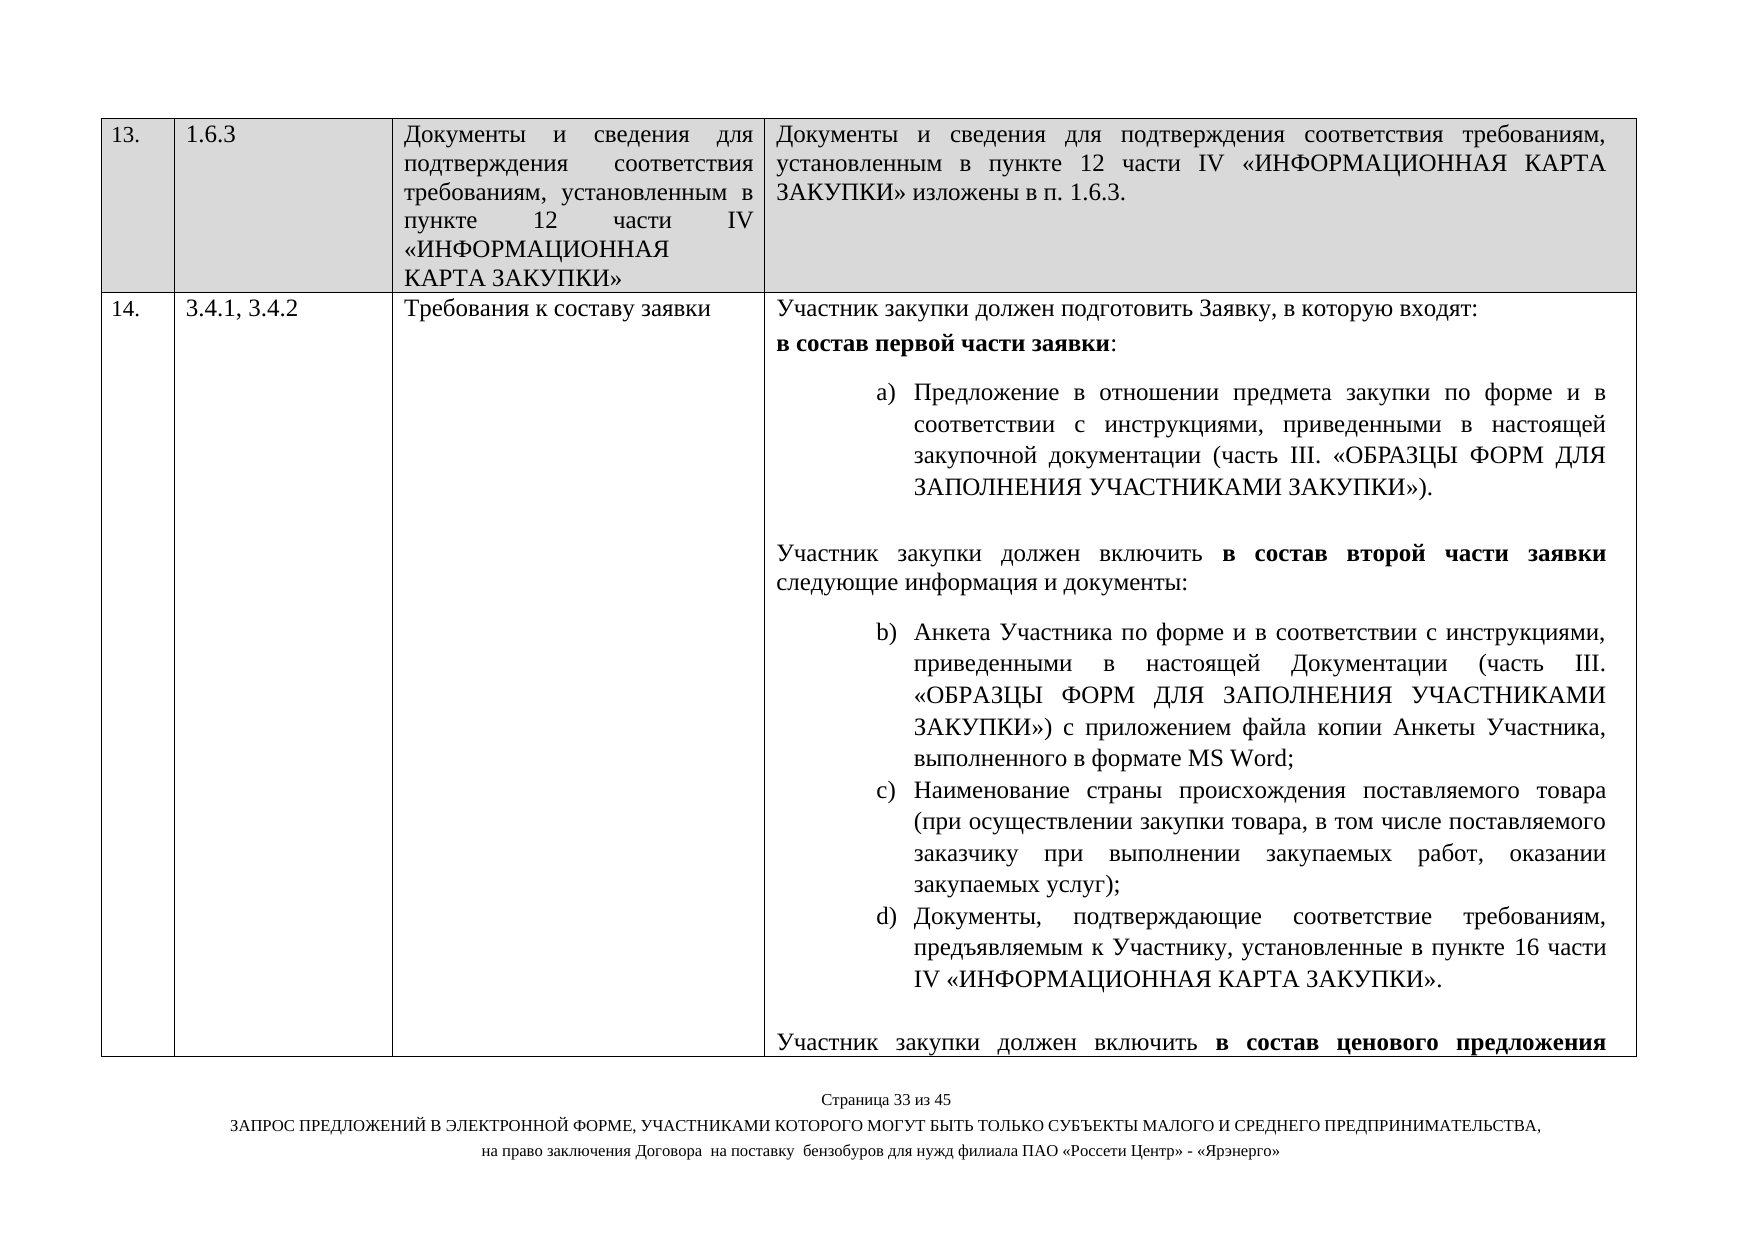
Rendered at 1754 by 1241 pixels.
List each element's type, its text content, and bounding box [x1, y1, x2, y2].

table_cell Документы и сведения для подтверждения соответствия требованиям, установленным в пункте 12 части IV «ИНФОРМАЦИОННАЯ КАРТА ЗАКУПКИ» изложены в п. 1.6.3. [765, 119, 1636, 292]
table_cell 3.4.1, 3.4.2 [175, 293, 392, 1056]
table_cell [102, 119, 174, 292]
table_cell 1.6.3 [175, 119, 392, 292]
table_cell Документы и сведения для подтверждения соответствия требованиям, установленным в пункте 12 части IV «ИНФОРМАЦИОННАЯ КАРТА ЗАКУПКИ» [393, 119, 764, 292]
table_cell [393, 293, 764, 1056]
table_cell [102, 293, 174, 1056]
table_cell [765, 293, 1636, 1056]
